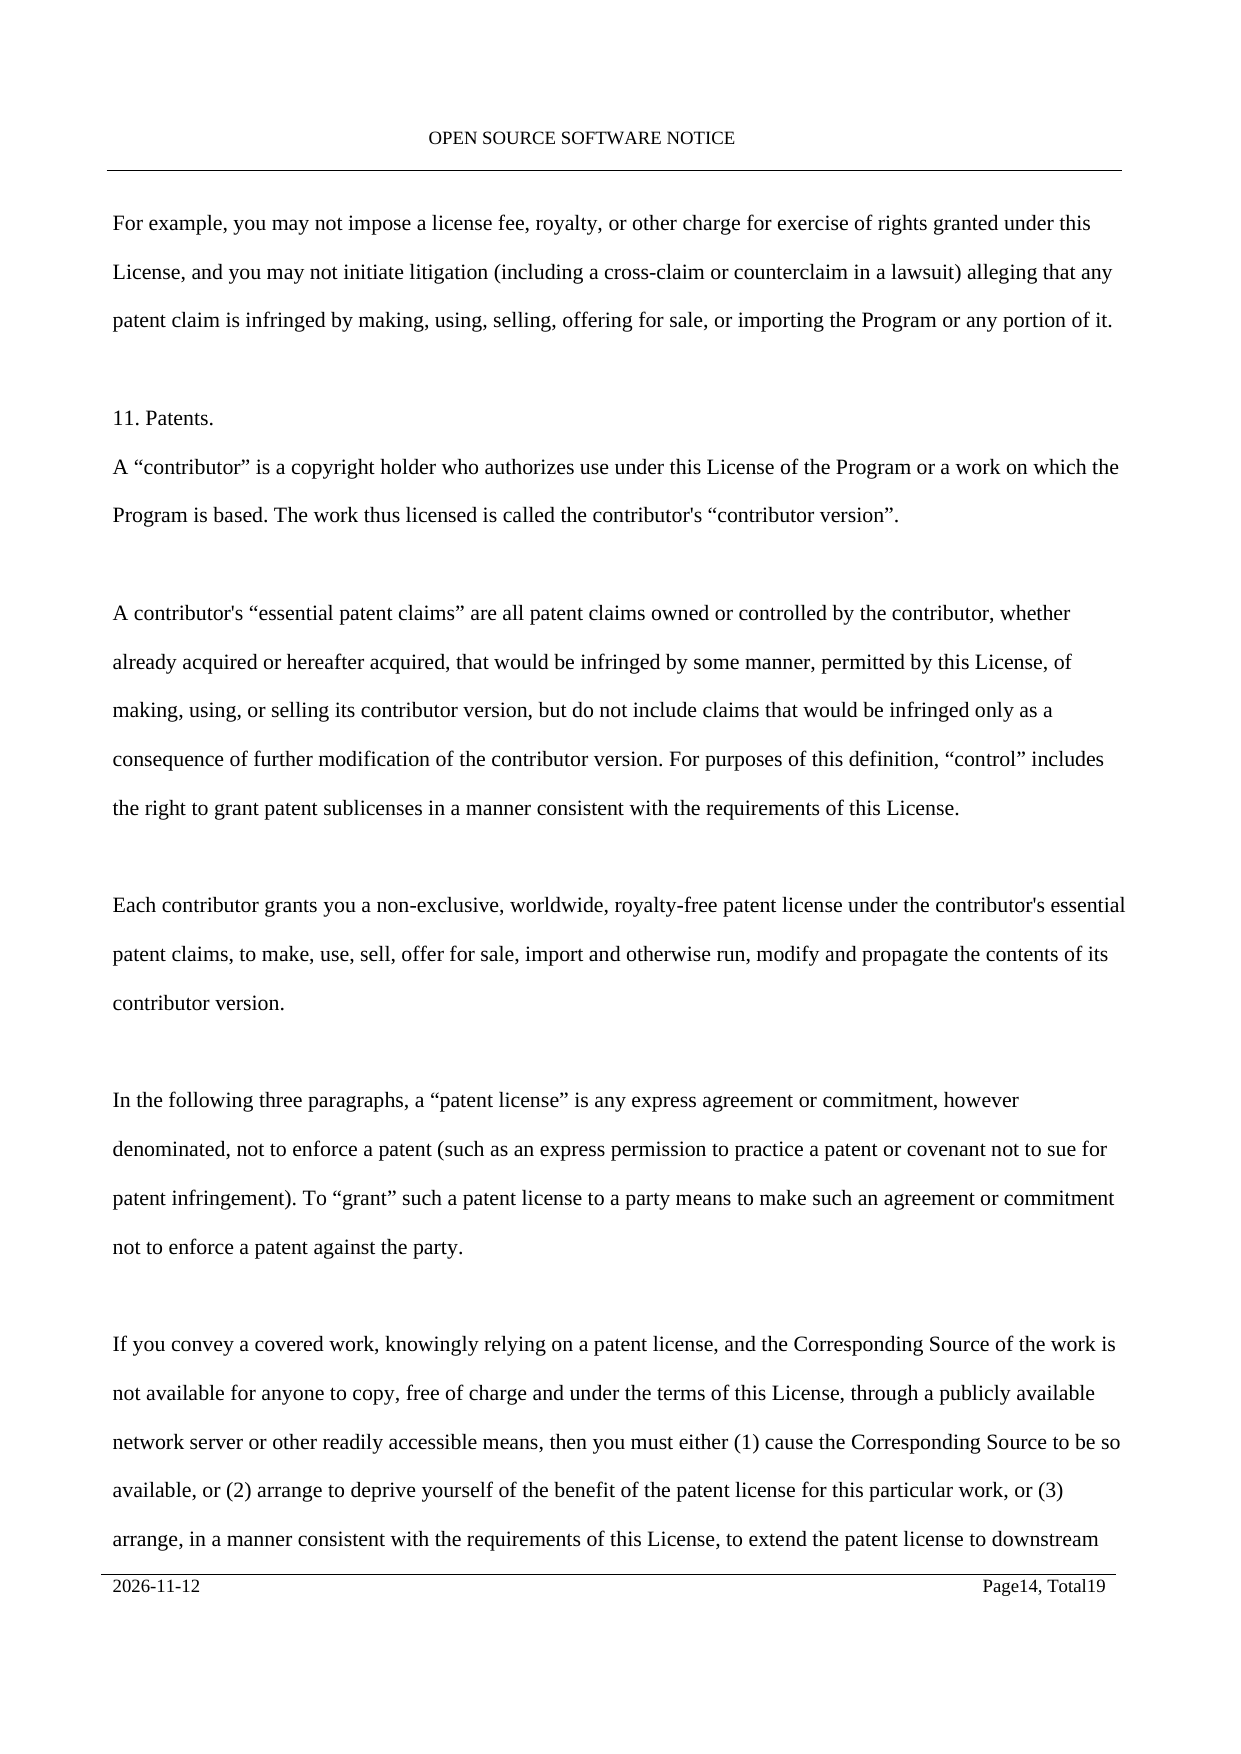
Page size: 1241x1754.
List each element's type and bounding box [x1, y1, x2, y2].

text [112, 206, 1128, 1555]
